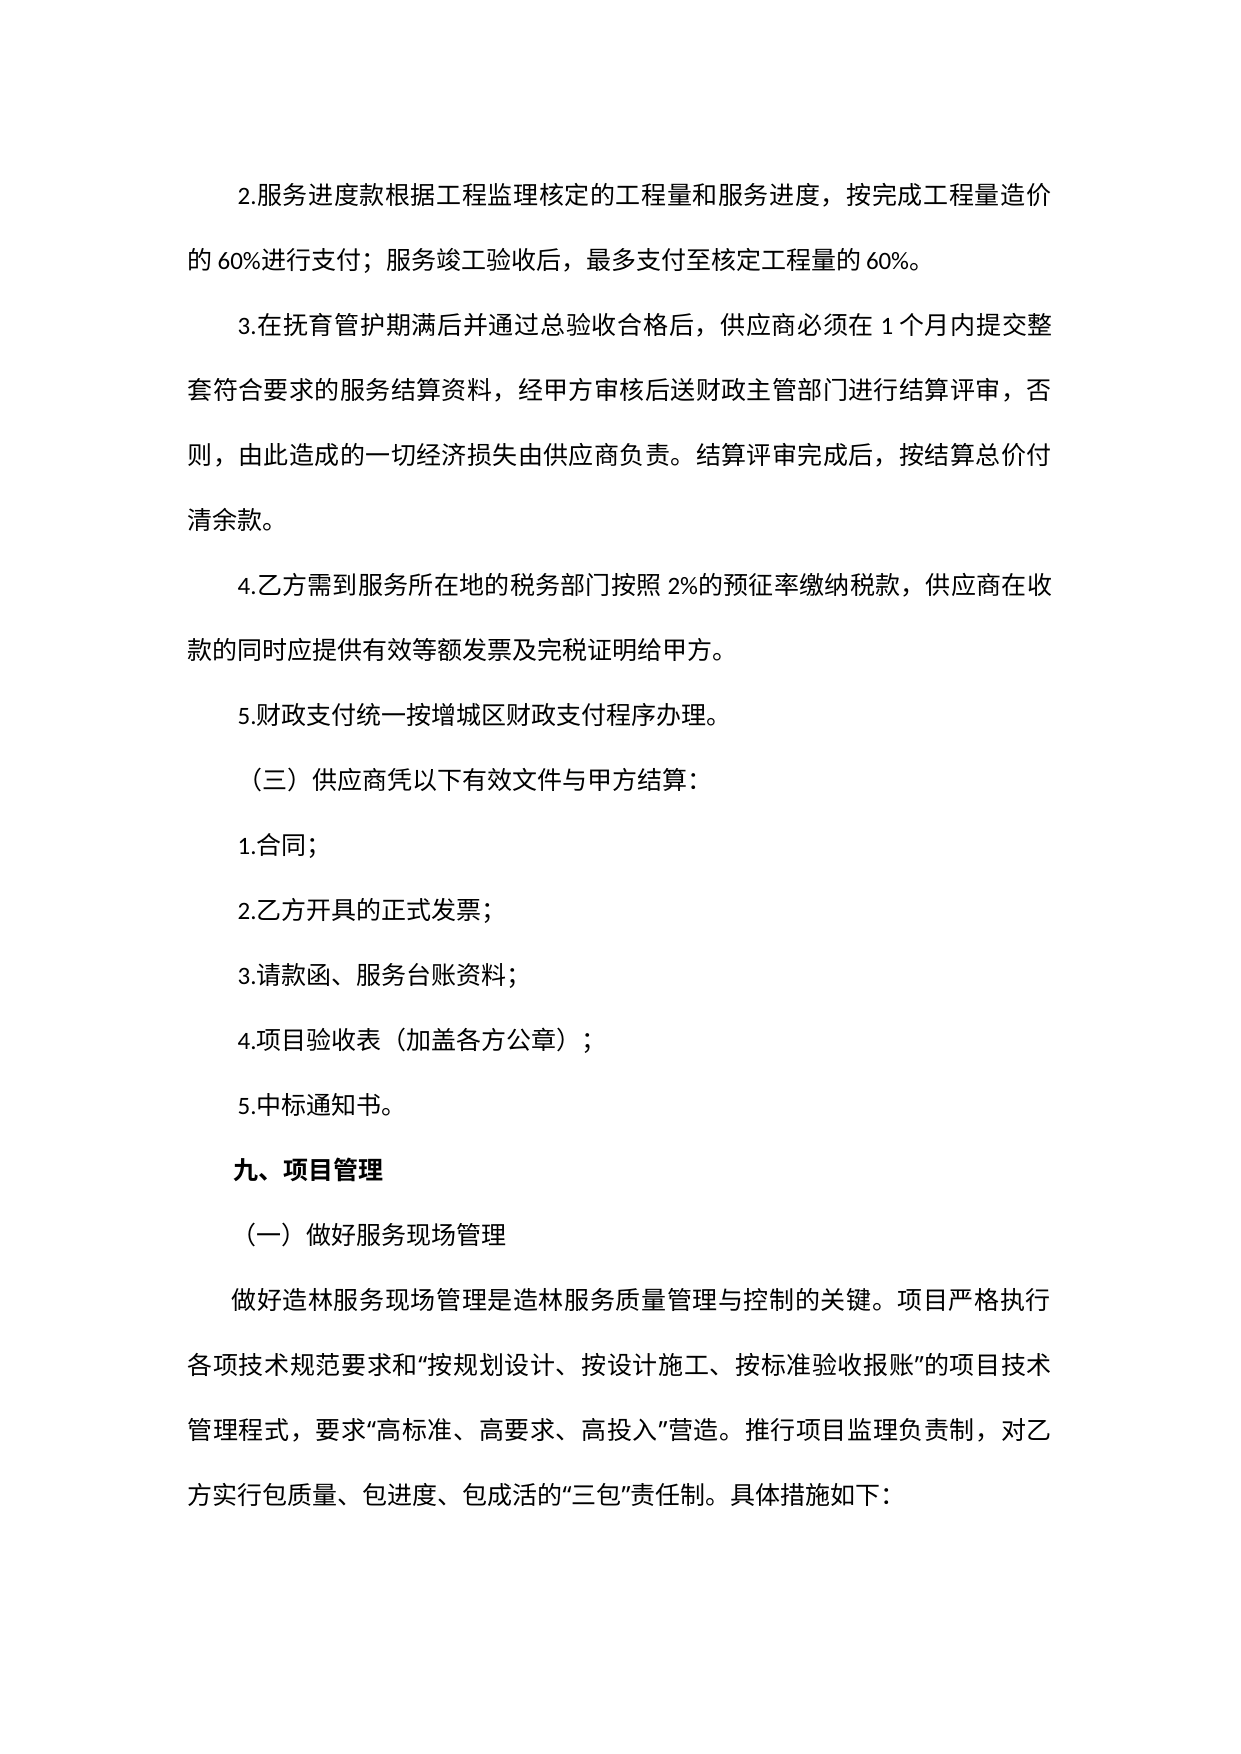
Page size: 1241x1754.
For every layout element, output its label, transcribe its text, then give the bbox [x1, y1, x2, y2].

text 1.合同； [187, 812, 1053, 877]
text 4.项目验收表（加盖各方公章）； [187, 1007, 1053, 1072]
text 九、项目管理 [187, 1137, 1053, 1202]
text 3.在抚育管护期满后并通过总验收合格后，供应商必须在1个月内提交整套符合要求的服务结算资料，经甲方审核后送财政主管部门进行结算评审，否则，由此造成的一切经济损失由供应商负责。结算评审完成后，按结算总价付清余款。 [187, 292, 1053, 552]
text 2.乙方开具的正式发票； [187, 877, 1053, 942]
text （三）供应商凭以下有效文件与甲方结算： [187, 747, 1053, 812]
text 5.中标通知书。 [187, 1072, 1053, 1137]
text 4.乙方需到服务所在地的税务部门按照2%的预征率缴纳税款，供应商在收款的同时应提供有效等额发票及完税证明给甲方。 [187, 552, 1053, 682]
text 5.财政支付统一按增城区财政支付程序办理。 [187, 682, 1053, 747]
text （一）做好服务现场管理 [187, 1202, 1053, 1267]
text 3.请款函、服务台账资料； [187, 942, 1053, 1007]
text 2.服务进度款根据工程监理核定的工程量和服务进度，按完成工程量造价的60%进行支付；服务竣工验收后，最多支付至核定工程量的60%。 [187, 162, 1053, 292]
text 做好造林服务现场管理是造林服务质量管理与控制的关键。项目严格执行各项技术规范要求和“按规划设计、按设计施工、按标准验收报账”的项目技术管理程式，要求“高标准、高要求、高投入”营造。推行项目监理负责制，对乙方实行包质量、包进度、包成活的“三包”责任制。具体措施如下： [187, 1267, 1053, 1527]
